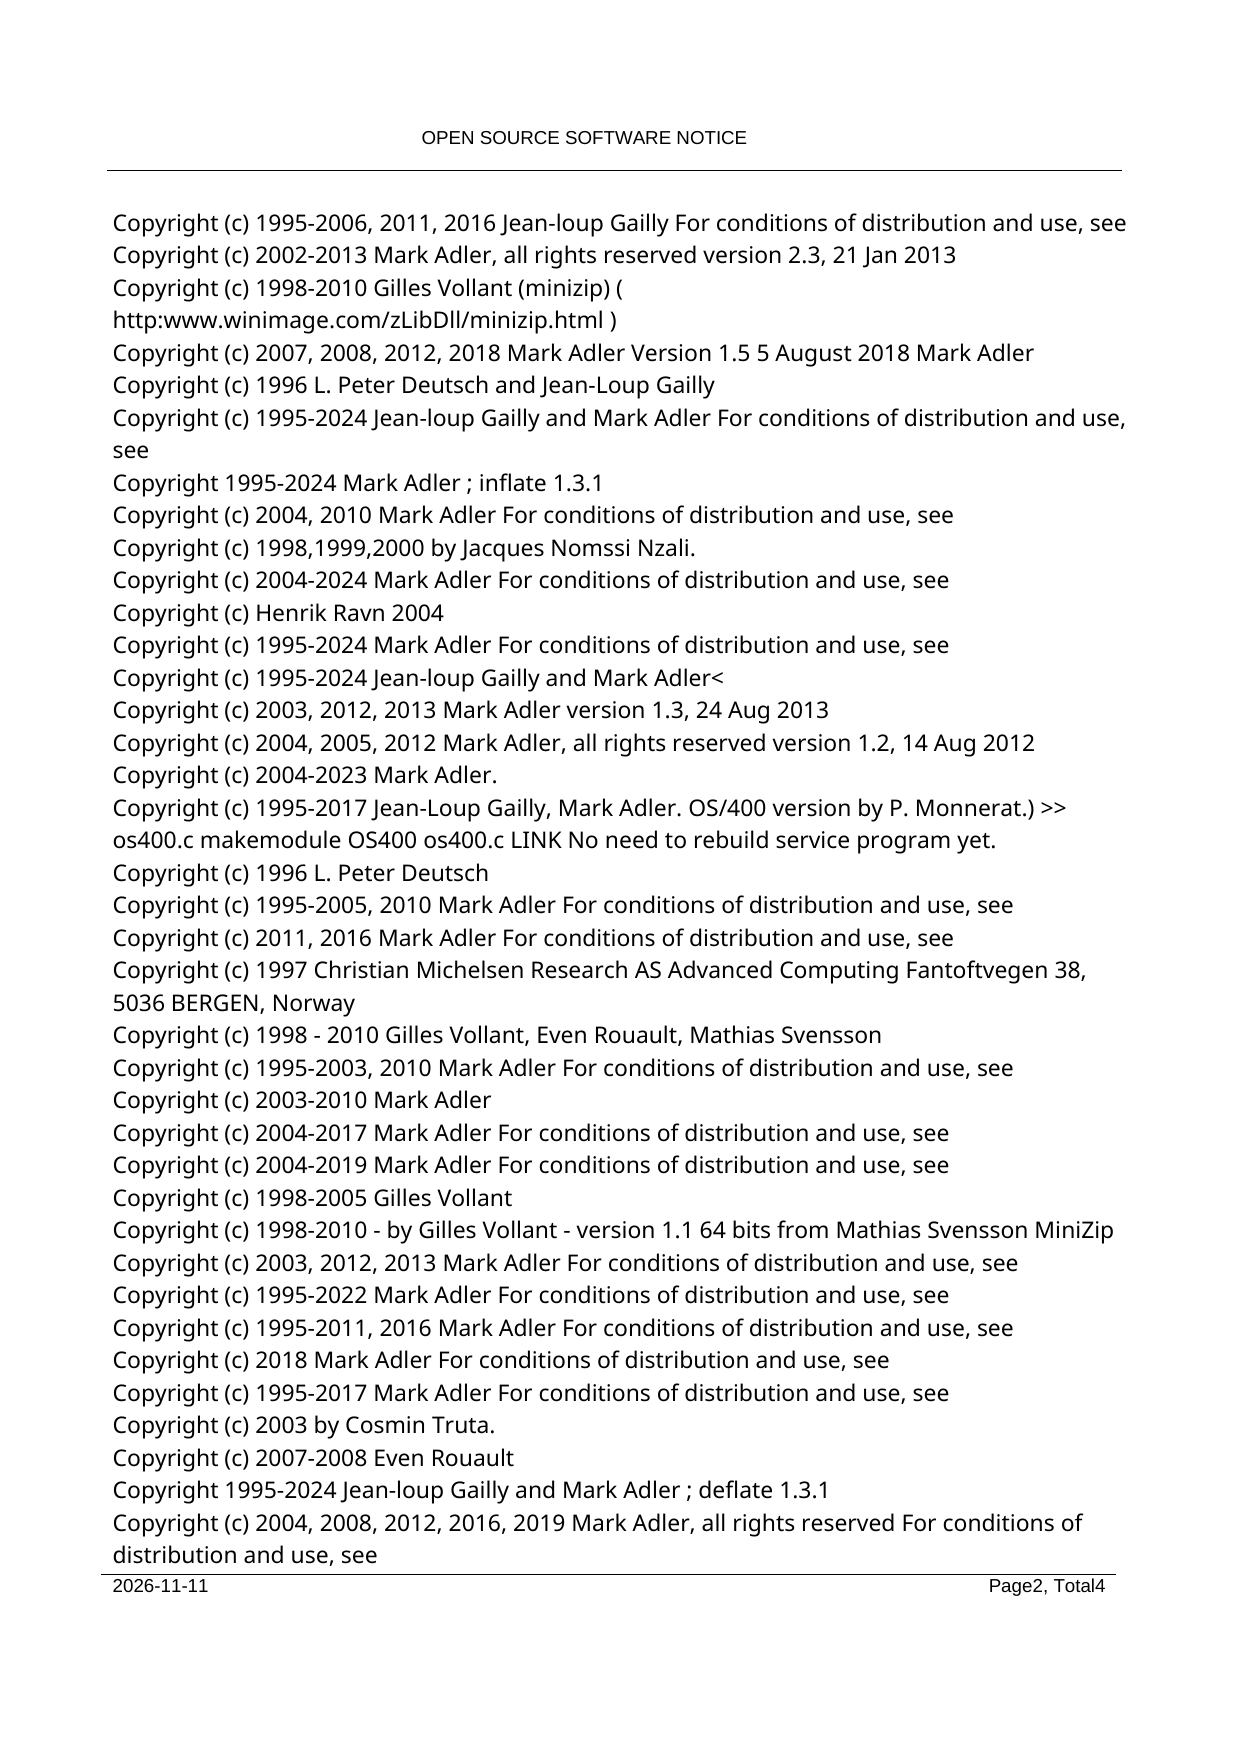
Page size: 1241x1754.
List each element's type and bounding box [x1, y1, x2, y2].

text [112, 206, 1128, 1571]
